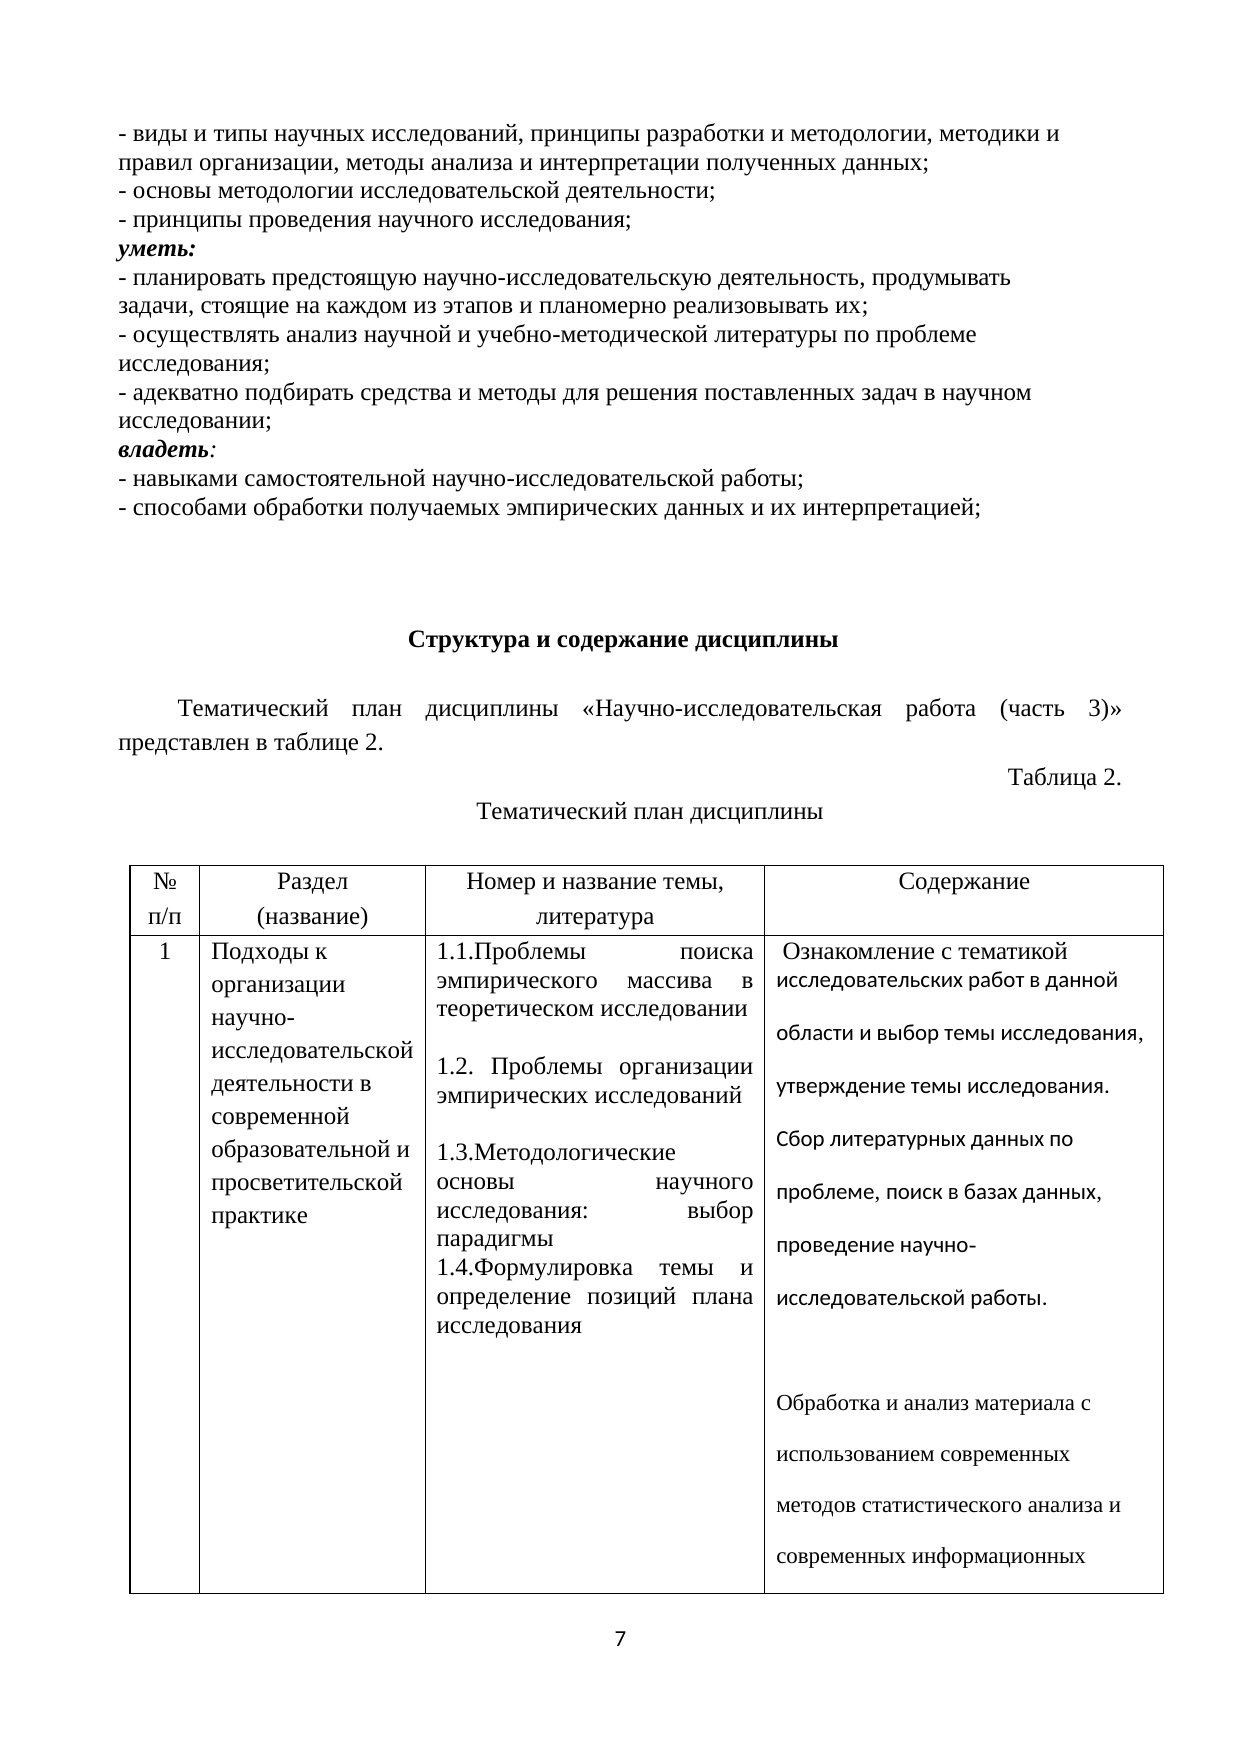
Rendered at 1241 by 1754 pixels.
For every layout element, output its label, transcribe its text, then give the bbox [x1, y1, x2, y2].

text - навыками самостоятельной научно-исследовательской работы; [118, 463, 1122, 492]
table_header Номер и название темы, литература [426, 866, 764, 935]
text Тематический план дисциплины «Научно-исследовательская работа (часть 3)» представлен в таблице 2. [118, 693, 1122, 756]
text - виды и типы научных исследований, принципы разработки и методологии, методики и [118, 118, 1122, 147]
text исследовании; [118, 406, 1122, 434]
text Структура и содержание дисциплины [118, 624, 1122, 653]
text Таблица 2. [118, 762, 1122, 791]
table_header № п/п [131, 866, 199, 935]
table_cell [200, 936, 425, 1593]
table_cell 1 [131, 936, 199, 1593]
text Тематический план дисциплины [118, 796, 1122, 825]
table_header Содержание [765, 866, 1163, 935]
text уметь: [118, 233, 1122, 262]
table_header Раздел (название) [200, 866, 425, 935]
text - основы методологии исследовательской деятельности; [118, 176, 1122, 204]
text владеть: [118, 434, 1122, 463]
text - принципы проведения научного исследования; [118, 204, 1122, 233]
text - адекватно подбирать средства и методы для решения поставленных задач в научном [118, 377, 1122, 406]
text задачи, стоящие на каждом из этапов и планомерно реализовывать их; [118, 291, 1122, 319]
text правил организации, методы анализа и интерпретации полученных данных; [118, 147, 1122, 176]
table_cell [765, 936, 1163, 1593]
text - планировать предстоящую научно-исследовательскую деятельность, продумывать [118, 262, 1122, 291]
text - осуществлять анализ научной и учебно-методической литературы по проблеме [118, 319, 1122, 348]
text исследования; [118, 348, 1122, 377]
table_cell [426, 936, 764, 1593]
text - способами обработки получаемых эмпирических данных и их интерпретацией; [118, 492, 1122, 521]
